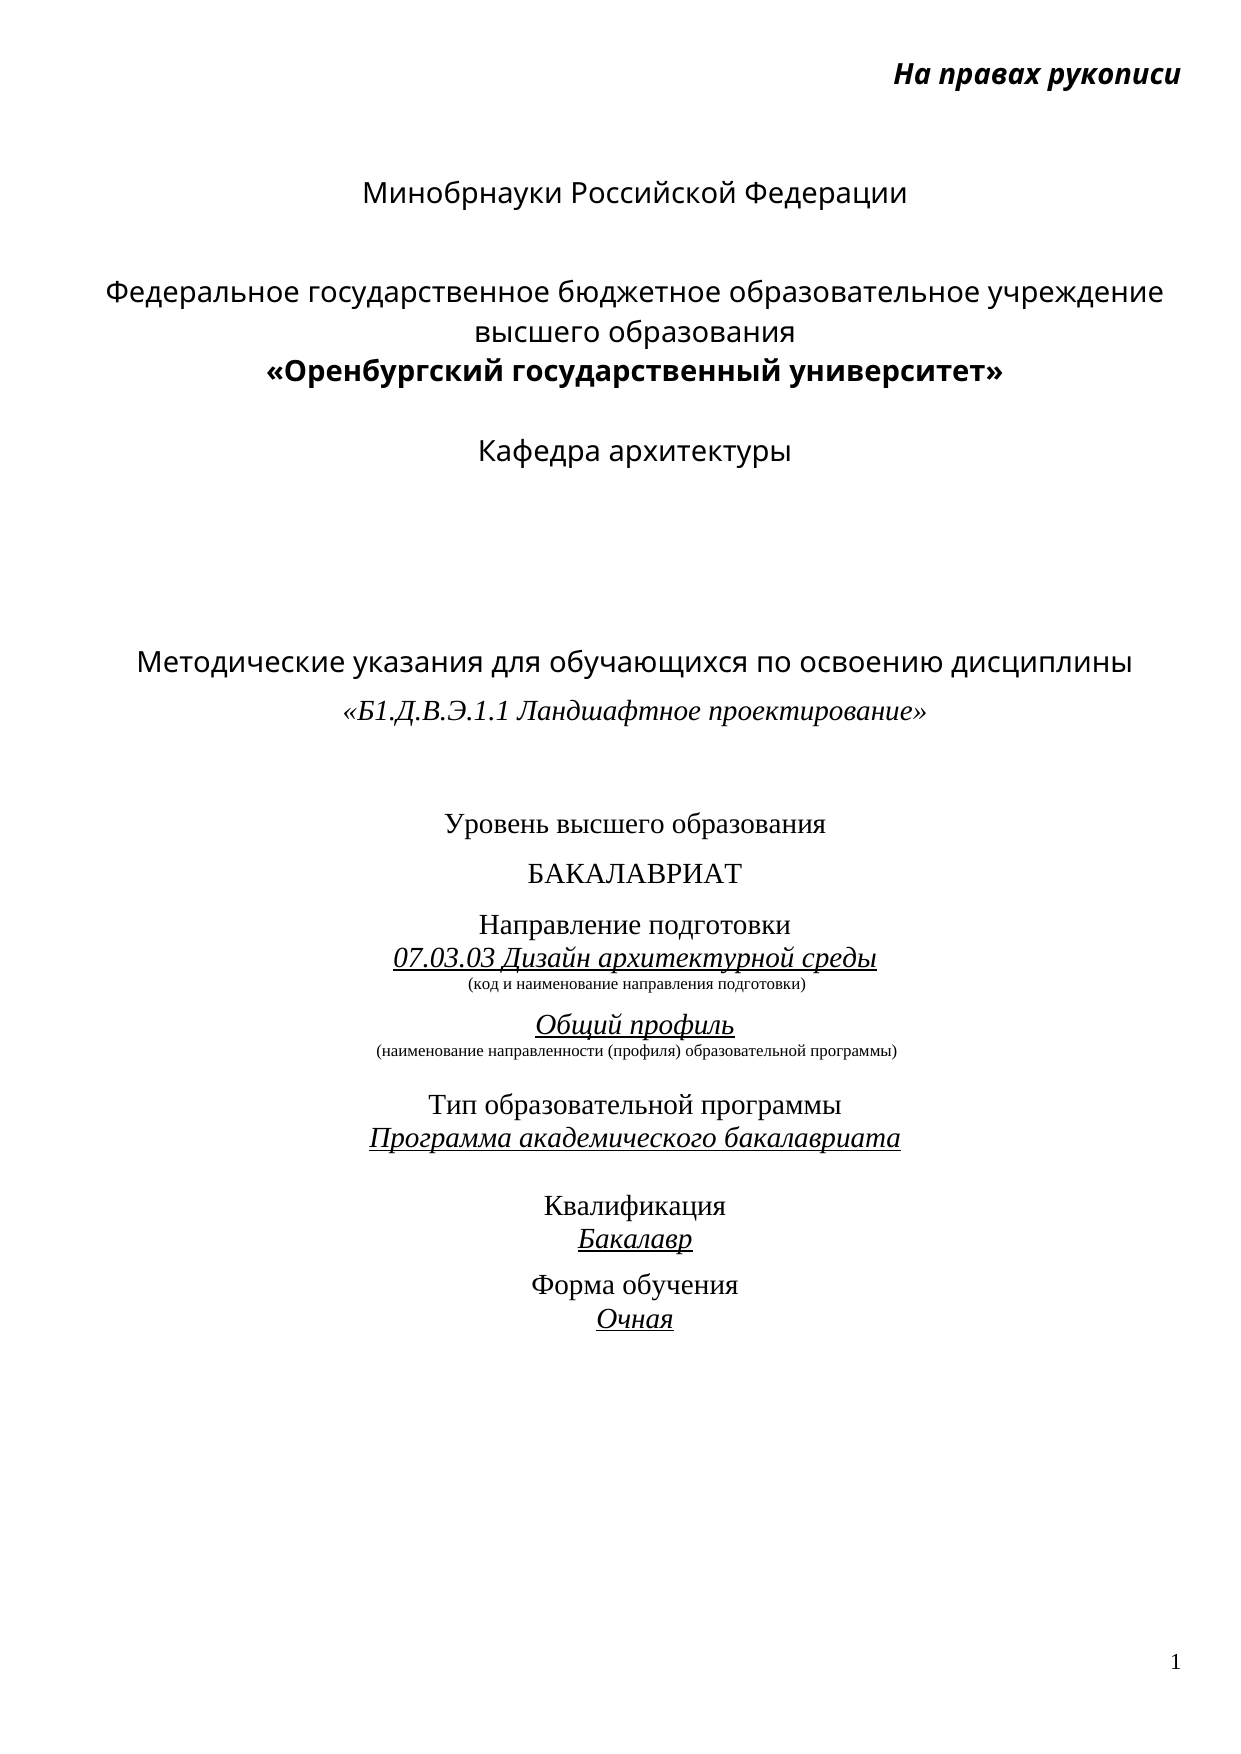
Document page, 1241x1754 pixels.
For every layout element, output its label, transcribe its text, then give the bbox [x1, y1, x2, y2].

text На правах рукописи [88, 53, 1181, 93]
text Программа академического бакалавриата [88, 1121, 1181, 1154]
text Бакалавр [88, 1221, 1181, 1255]
text БАКАЛАВРИАТ [88, 857, 1181, 890]
text Уровень высшего образования [88, 806, 1181, 840]
text (код и наименование направления подготовки) [88, 974, 1181, 1007]
text высшего образования [88, 311, 1181, 351]
text Форма обучения [88, 1267, 1181, 1301]
text Минобрнауки Российской Федерации [88, 172, 1181, 212]
text Направление подготовки [88, 907, 1181, 940]
text Общий профиль [88, 1007, 1181, 1041]
text 07.03.03 Дизайн архитектурной среды [88, 940, 1181, 974]
text «Б1.Д.В.Э.1.1 Ландшафтное проектирование» [88, 693, 1181, 727]
text (наименование направленности (профиля) образовательной программы) [88, 1041, 1181, 1074]
text Очная [88, 1301, 1181, 1334]
text Методические указания для обучающихся по освоению дисциплины [88, 641, 1181, 681]
text «Оренбургский государственный университет» [88, 351, 1181, 390]
text Тип образовательной программы [88, 1087, 1181, 1121]
text Квалификация [88, 1188, 1181, 1221]
text Кафедра архитектуры [88, 430, 1181, 470]
text Федеральное государственное бюджетное образовательное учреждение [88, 271, 1181, 311]
